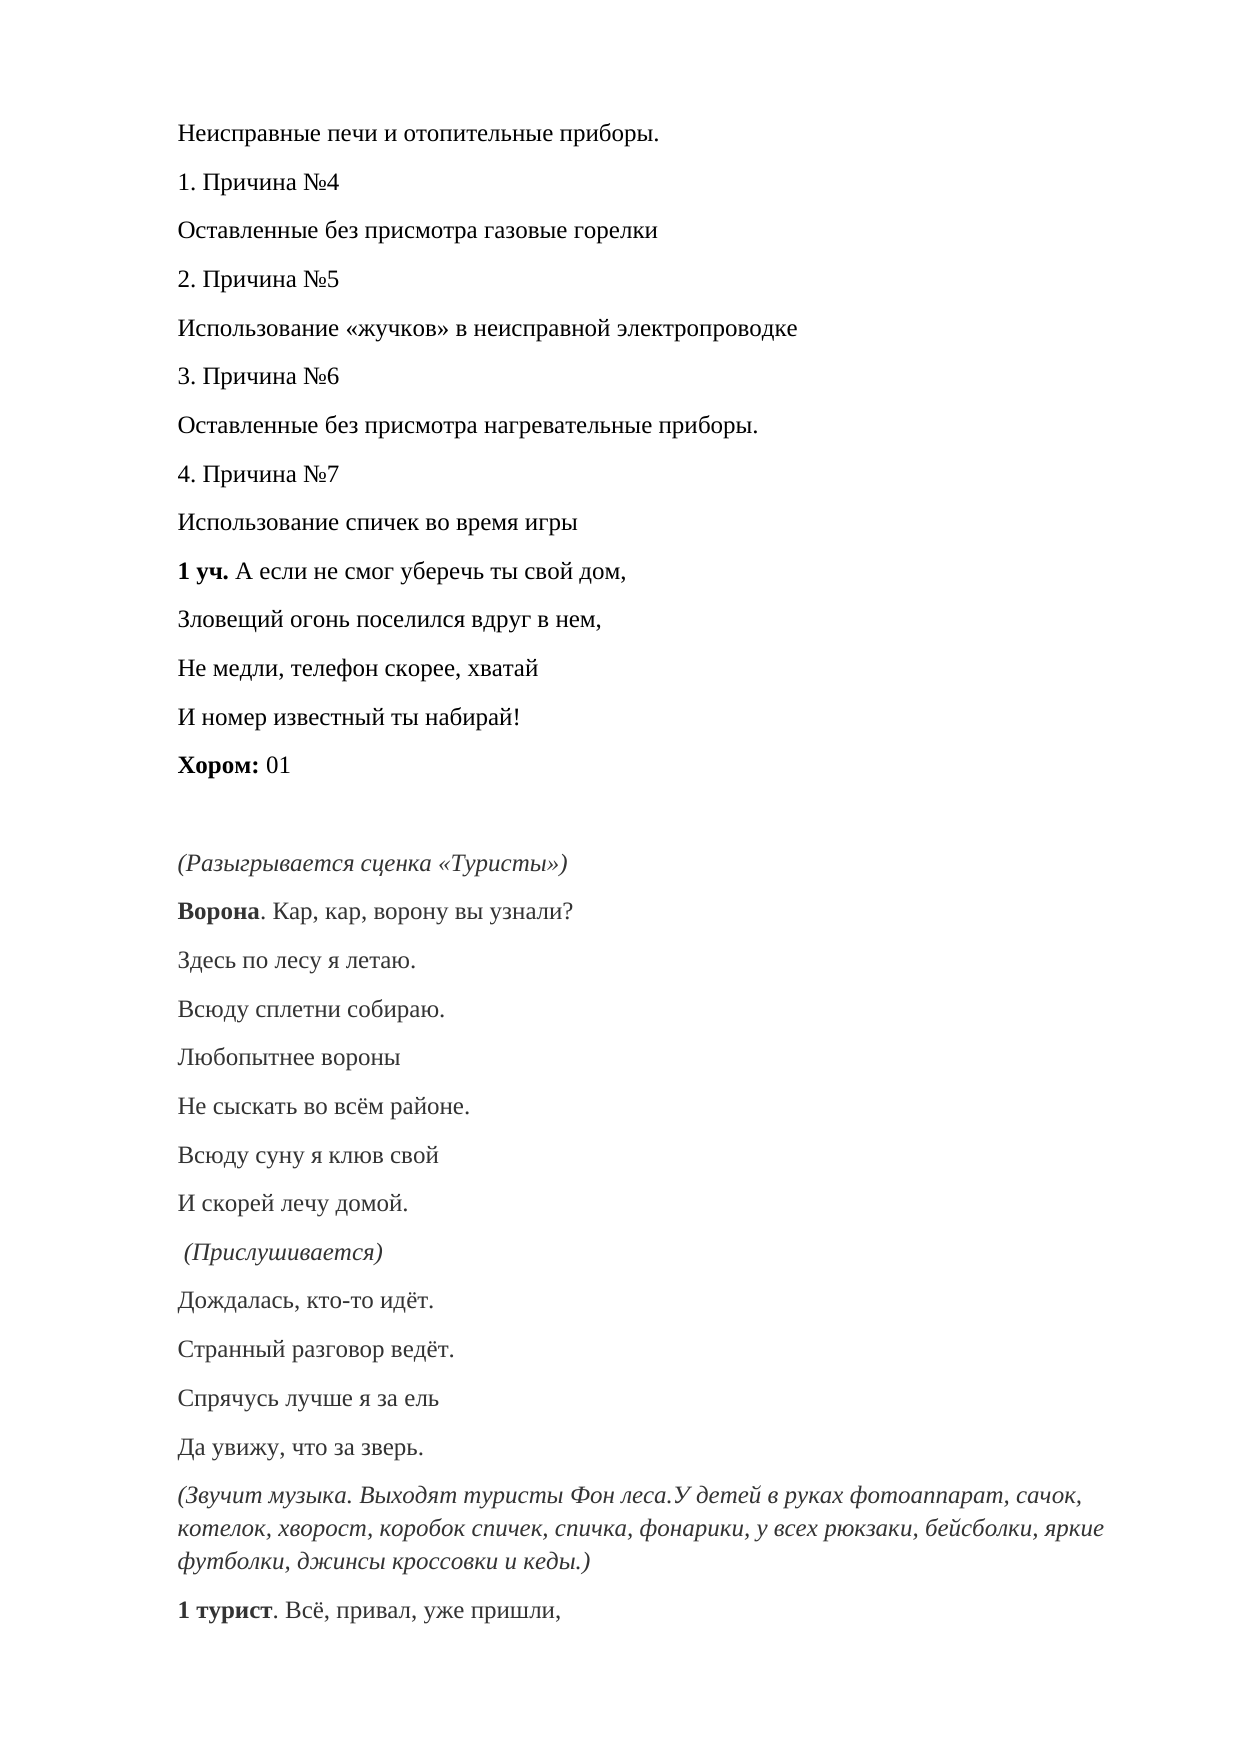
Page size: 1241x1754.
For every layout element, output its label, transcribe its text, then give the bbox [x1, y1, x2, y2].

text (Разыгрывается сценка «Туристы») [177, 848, 1152, 877]
text Использование спичек во время игры [177, 507, 1152, 536]
text 1. Причина №4 [177, 167, 1152, 196]
text 1 турист. Всё, привал, уже пришли, [177, 1595, 1152, 1624]
text Оставленные без присмотра газовые горелки [177, 215, 1152, 244]
text Ворона. Кар, кар, ворону вы узнали? [177, 896, 1152, 925]
text Не медли, телефон скорее, хватай [177, 653, 1152, 682]
text Оставленные без присмотра нагревательные приборы. [177, 410, 1152, 439]
text Не сыскать во всём районе. [177, 1091, 1152, 1120]
text Странный разговор ведёт. [177, 1334, 1152, 1363]
text Всюду суну я клюв свой [177, 1140, 1152, 1168]
text Любопытнее вороны [177, 1042, 1152, 1071]
text Неисправные печи и отопительные приборы. [177, 118, 1152, 147]
text (Звучит музыка. Выходят туристы Фон леса.У детей в руках фотоаппарат, сачок, котелок, хворост, коробок спичек, спичка, фонарики, у всех рюкзаки, бейсболки, яркие футболки, джинсы кроссовки и кеды.) [177, 1480, 1152, 1575]
text 2. Причина №5 [177, 264, 1152, 293]
text Использование «жучков» в неисправной электропроводке [177, 313, 1152, 341]
text Дождалась, кто-то идёт. [177, 1286, 1152, 1314]
text 1 уч. А если не смог уберечь ты свой дом, [177, 556, 1152, 585]
text И номер известный ты набирай! [177, 702, 1152, 731]
text (Прислушивается) [177, 1237, 1152, 1266]
text Да увижу, что за зверь. [177, 1432, 1152, 1460]
text Хором: 01 [177, 751, 1152, 779]
text Всюду сплетни собираю. [177, 994, 1152, 1022]
text Здесь по лесу я летаю. [177, 945, 1152, 974]
text Спрячусь лучше я за ель [177, 1383, 1152, 1412]
text Зловещий огонь поселился вдруг в нем, [177, 604, 1152, 633]
text 4. Причина №7 [177, 459, 1152, 487]
text И скорей лечу домой. [177, 1188, 1152, 1217]
text 3. Причина №6 [177, 361, 1152, 390]
